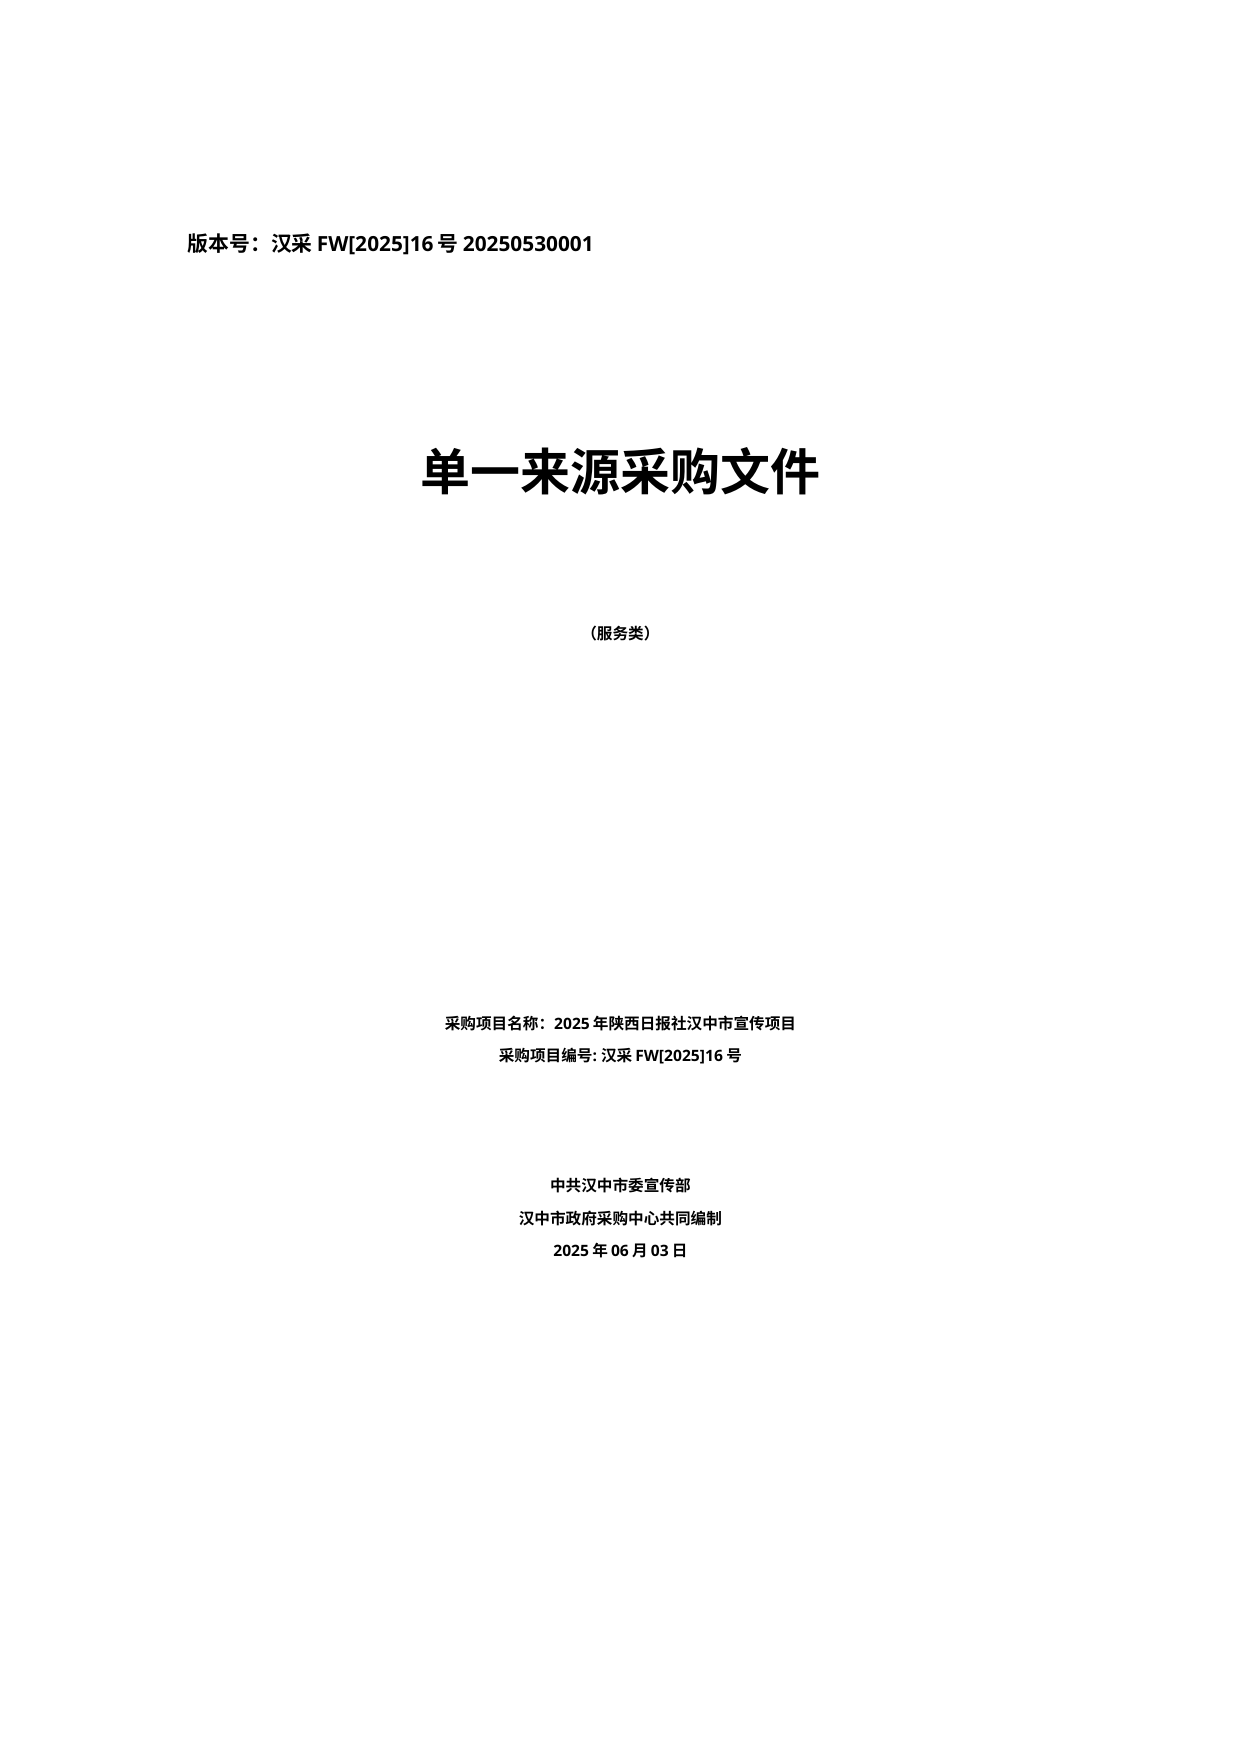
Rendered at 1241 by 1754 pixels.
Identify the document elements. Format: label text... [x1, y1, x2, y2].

text 单一来源采购文件 [187, 422, 1053, 617]
text 2025年06月03日 [187, 1234, 1053, 1267]
text 采购项目名称：2025年陕西日报社汉中市宣传项目 [187, 1007, 1053, 1039]
text 版本号：汉采FW[2025]16号20250530001 [187, 227, 1053, 422]
text （服务类） [187, 617, 1053, 1007]
text 采购项目编号: 汉采FW[2025]16号 [187, 1039, 1053, 1169]
text 中共汉中市委宣传部 [187, 1169, 1053, 1202]
text 汉中市政府采购中心共同编制 [187, 1202, 1053, 1234]
